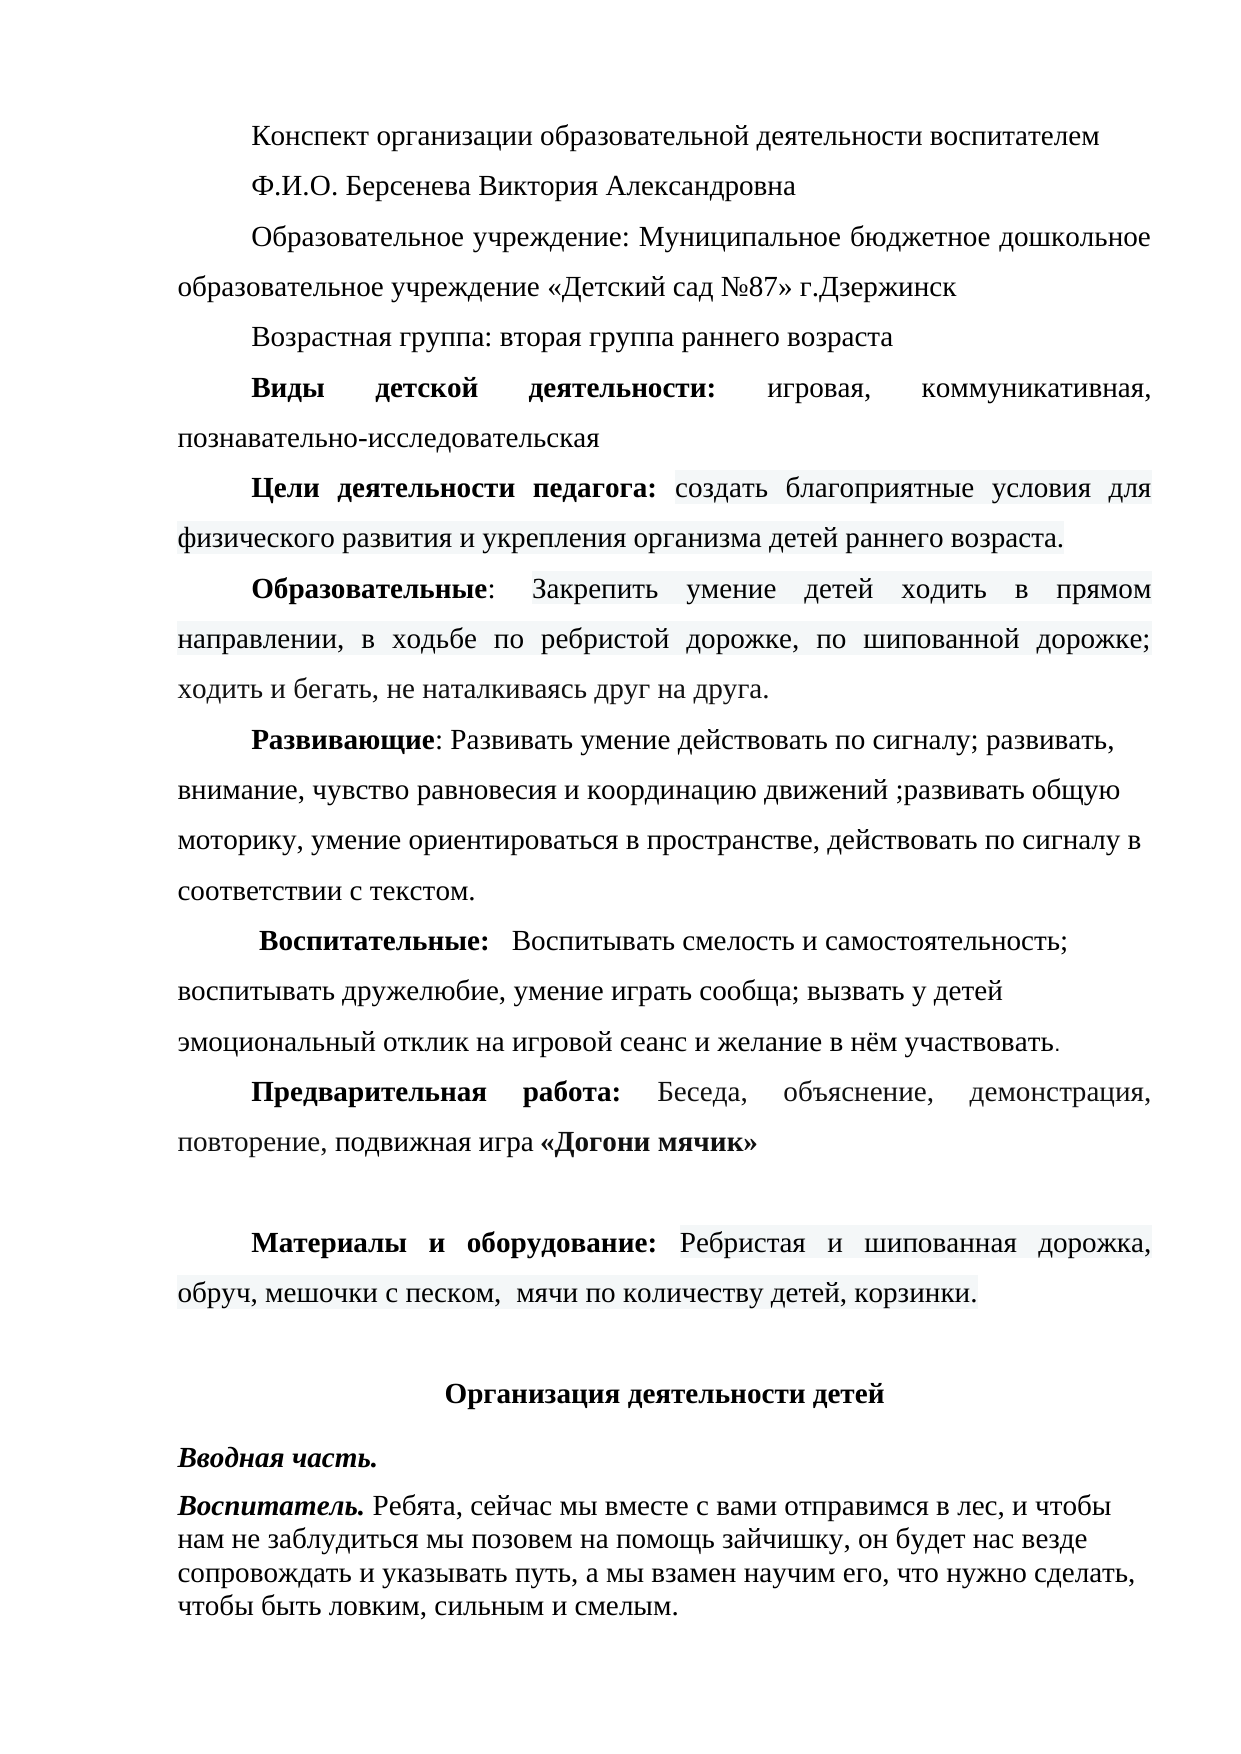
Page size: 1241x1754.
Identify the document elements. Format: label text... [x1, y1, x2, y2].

text Виды детской деятельности: игровая, коммуникативная, познавательно-исследовательская [177, 370, 1152, 453]
text Воспитатель. Ребята, сейчас мы вместе с вами отправимся в лес, и чтобы нам не заблудиться мы позовем на помощь зайчишку, он будет нас везде сопровождать и указывать путь, а мы взамен научим его, что нужно сделать, чтобы быть ловким, сильным и смелым. [177, 1488, 1152, 1622]
text Образовательное учреждение: Муниципальное бюджетное дошкольное образовательное учреждение «Детский сад №87» г.Дзержинск [177, 219, 1152, 303]
text Развивающие: Развивать умение действовать по сигналу; развивать, внимание, чувство равновесия и координацию движений ;развивать общую моторику, умение ориентироваться в пространстве, действовать по сигналу в соответствии с текстом. [177, 722, 1152, 906]
text Возрастная группа: вторая группа раннего возраста [177, 319, 1152, 353]
text Материалы и оборудование: Ребристая и шипованная дорожка, обруч, мешочки с песком, мячи по количеству детей, корзинки. [177, 1225, 1152, 1309]
text Воспитательные: Воспитывать смелость и самостоятельность; воспитывать дружелюбие, умение играть сообща; вызвать у детей эмоциональный отклик на игровой сеанс и желание в нём участвовать. [177, 923, 1152, 1057]
text Предварительная работа: Беседа, объяснение, демонстрация, повторение, подвижная игра «Догони мячик» [177, 1074, 1152, 1158]
text Цели деятельности педагога: создать благоприятные условия для физического развития и укрепления организма детей раннего возраста. [177, 470, 1152, 554]
text Конспект организации образовательной деятельности воспитателем [177, 118, 1152, 152]
text Организация деятельности детей [177, 1376, 1152, 1409]
text Вводная часть. [177, 1440, 1152, 1474]
text Образовательные: Закрепить умение детей ходить в прямом направлении, в ходьбе по ребристой дорожке, по шипованной дорожке; ходить и бегать, не наталкиваясь друг на друга. [177, 571, 1152, 621]
text Образовательные: Закрепить умение детей ходить в прямом направлении, в ходьбе по ребристой дорожке, по шипованной дорожке; ходить и бегать, не наталкиваясь друг на друга. [177, 655, 1152, 705]
text Ф.И.О. Берсенева Виктория Александровна [177, 168, 1152, 202]
